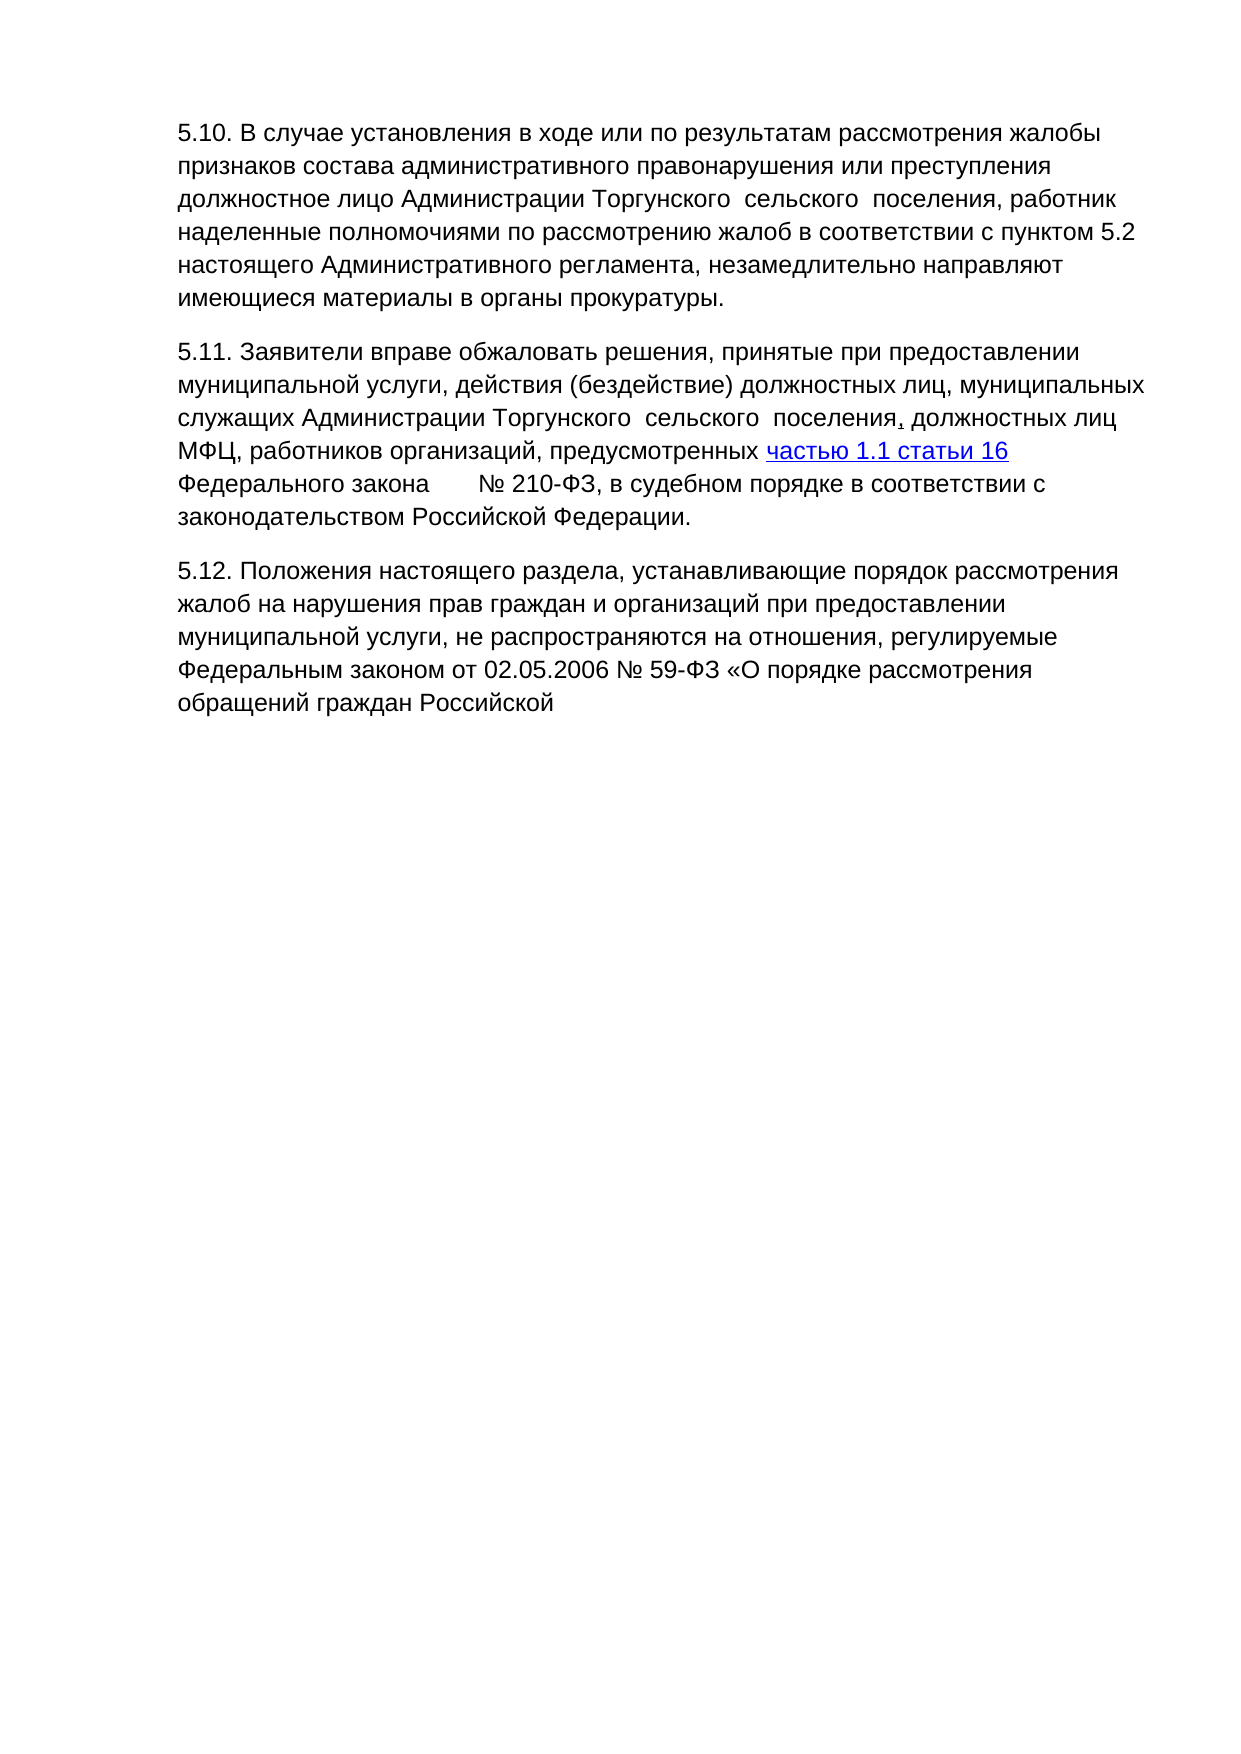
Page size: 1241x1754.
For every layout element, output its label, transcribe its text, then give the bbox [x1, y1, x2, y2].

text 5.12. Положения настоящего раздела, устанавливающие порядок рассмотрения жалоб на нарушения прав граждан и организаций при предоставлении муниципальной услуги, не распространяются на отношения, регулируемые Федеральным законом от 02.05.2006 № 59-ФЗ «О порядке рассмотрения обращений граждан Российской [177, 556, 1152, 717]
text 5.10. В случае установления в ходе или по результатам рассмотрения жалобы признаков состава административного правонарушения или преступления должностное лицо Администрации Торгунского сельского поселения, работник наделенные полномочиями по рассмотрению жалоб в соответствии с пунктом 5.2 настоящего Административного регламента, незамедлительно направляют имеющиеся материалы в органы прокуратуры. [177, 118, 1152, 312]
text 5.11. Заявители вправе обжаловать решения, принятые при предоставлении муниципальной услуги, действия (бездействие) должностных лиц, муниципальных служащих Администрации Торгунского сельского поселения, должностных лиц МФЦ, работников организаций, предусмотренных частью 1.1 статьи 16 Федерального закона № 210-ФЗ, в судебном порядке в соответствии с законодательством Российской Федерации. [177, 337, 1152, 531]
